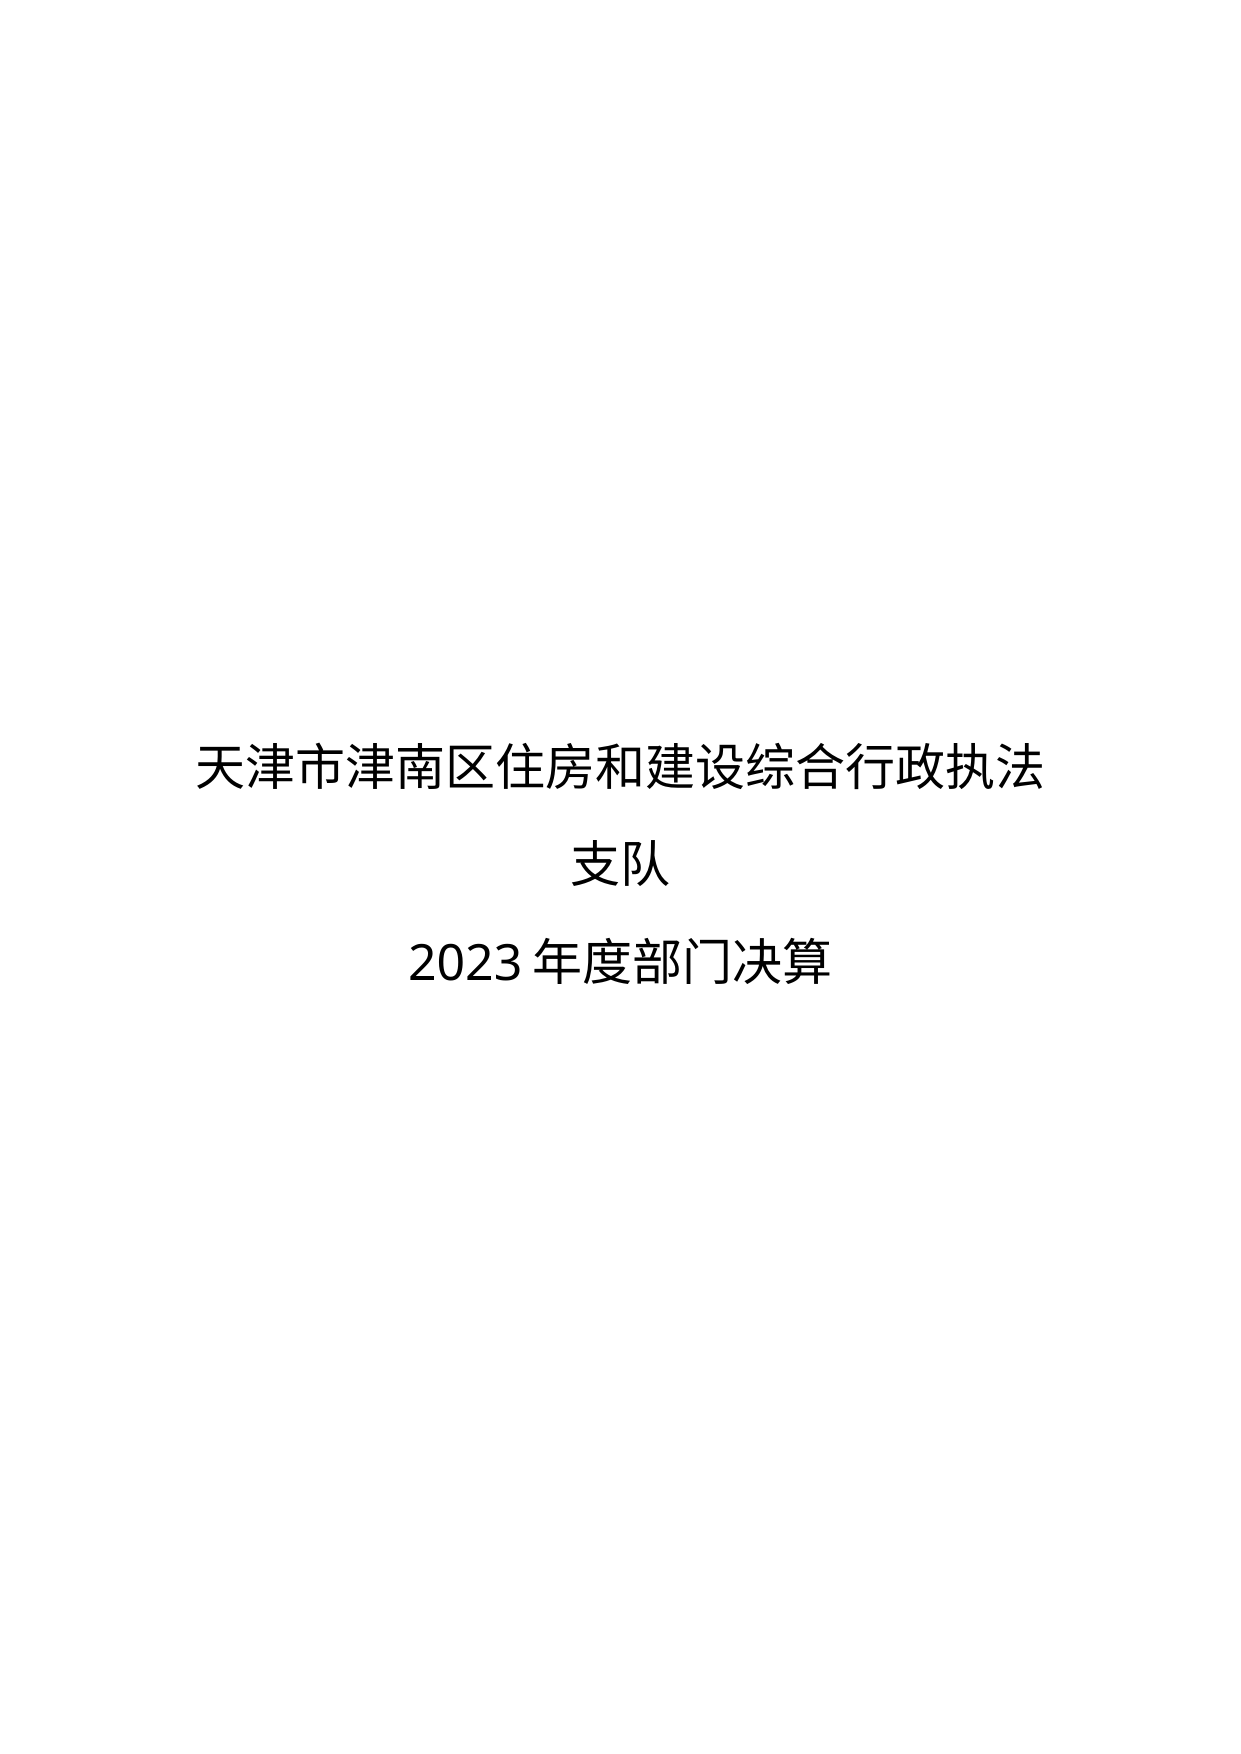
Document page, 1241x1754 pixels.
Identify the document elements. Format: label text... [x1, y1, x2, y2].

text 2023年度部门决算 [187, 909, 1053, 1007]
text 天津市津南区住房和建设综合行政执法支队 [187, 714, 1053, 909]
